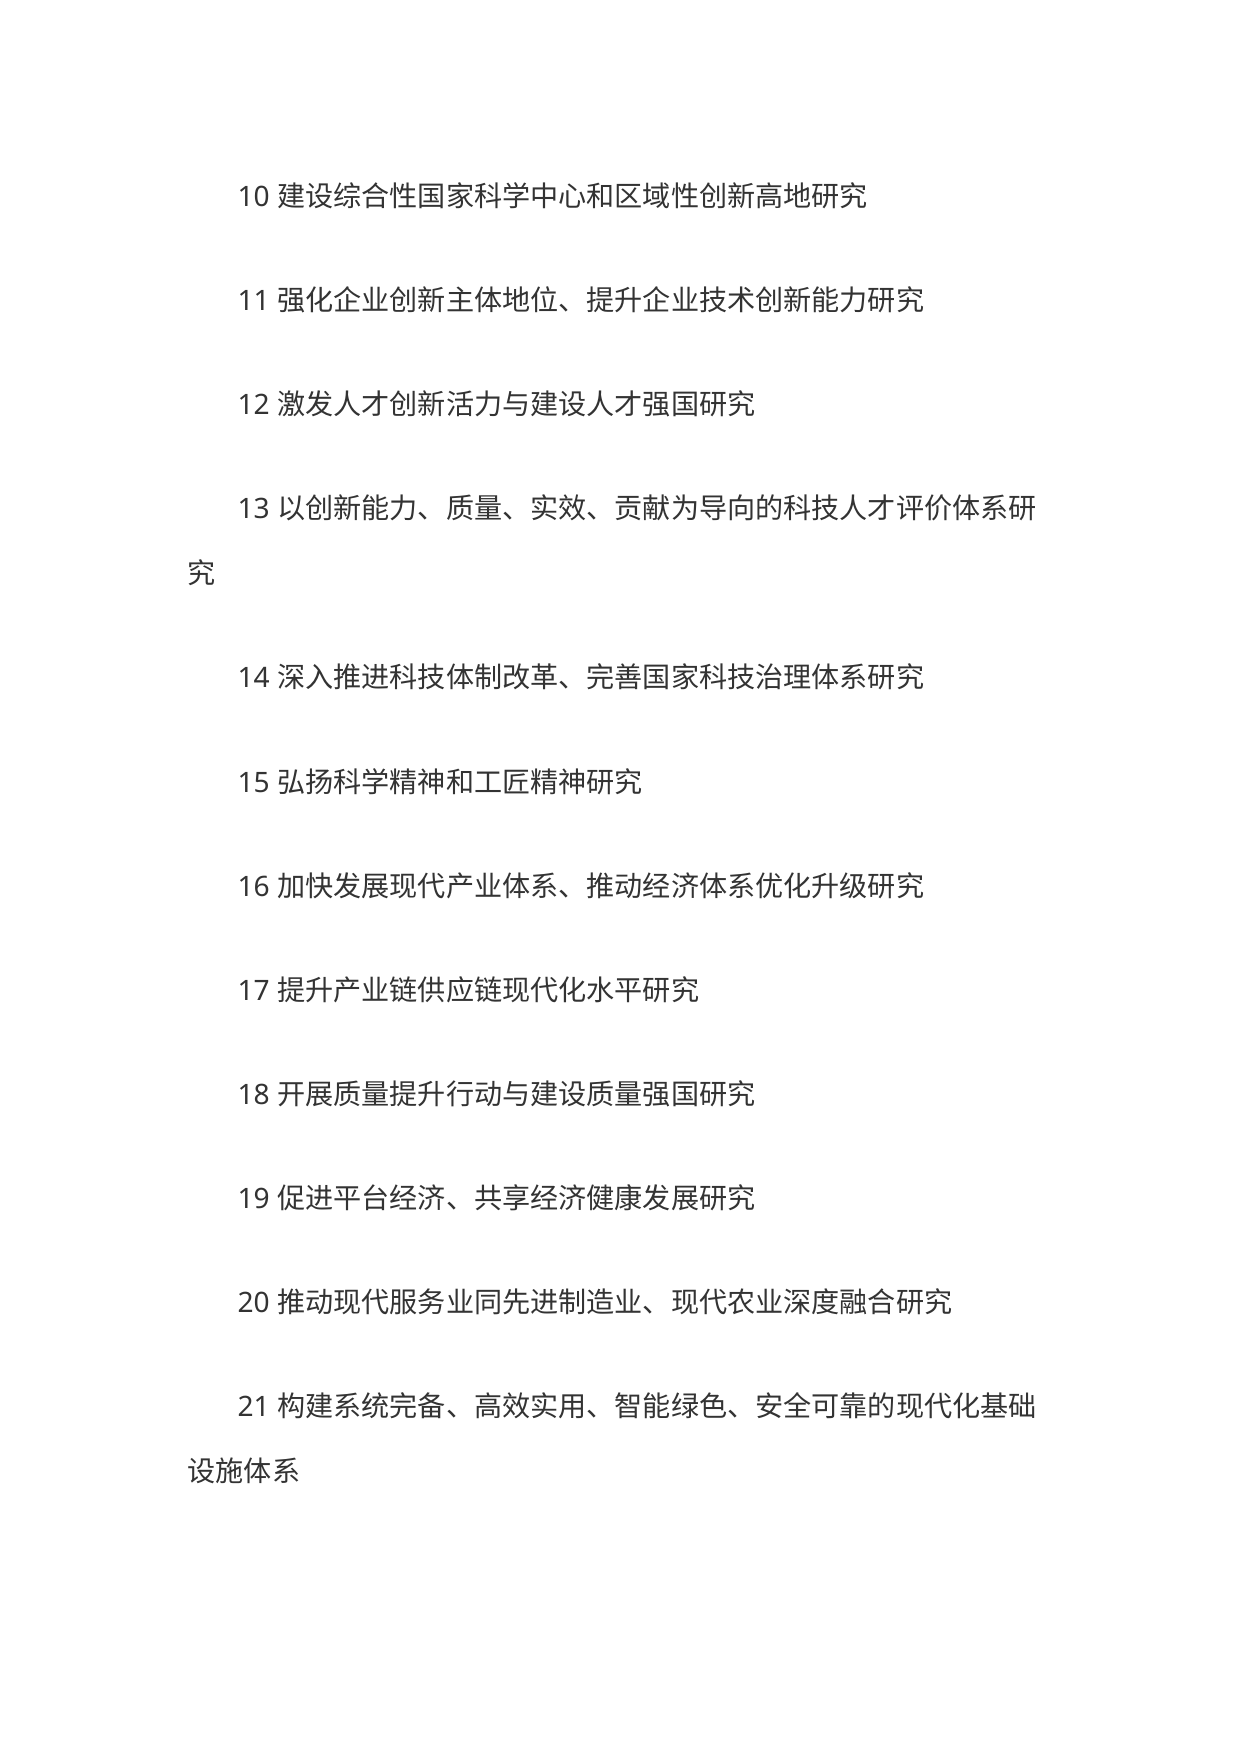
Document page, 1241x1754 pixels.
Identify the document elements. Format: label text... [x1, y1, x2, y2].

text 15 弘扬科学精神和工匠精神研究 [187, 747, 1053, 812]
text 16 加快发展现代产业体系、推动经济体系优化升级研究 [187, 851, 1053, 916]
text 19 促进平台经济、共享经济健康发展研究 [187, 1163, 1053, 1228]
text 21 构建系统完备、高效实用、智能绿色、安全可靠的现代化基础设施体系 [187, 1372, 1053, 1502]
text 12 激发人才创新活力与建设人才强国研究 [187, 370, 1053, 435]
text 10 建设综合性国家科学中心和区域性创新高地研究 [187, 162, 1053, 227]
text 14 深入推进科技体制改革、完善国家科技治理体系研究 [187, 643, 1053, 708]
text 20 推动现代服务业同先进制造业、现代农业深度融合研究 [187, 1268, 1053, 1333]
text 17 提升产业链供应链现代化水平研究 [187, 955, 1053, 1020]
text 11 强化企业创新主体地位、提升企业技术创新能力研究 [187, 266, 1053, 331]
text 18 开展质量提升行动与建设质量强国研究 [187, 1059, 1053, 1124]
text 13 以创新能力、质量、实效、贡献为导向的科技人才评价体系研究 [187, 474, 1053, 604]
